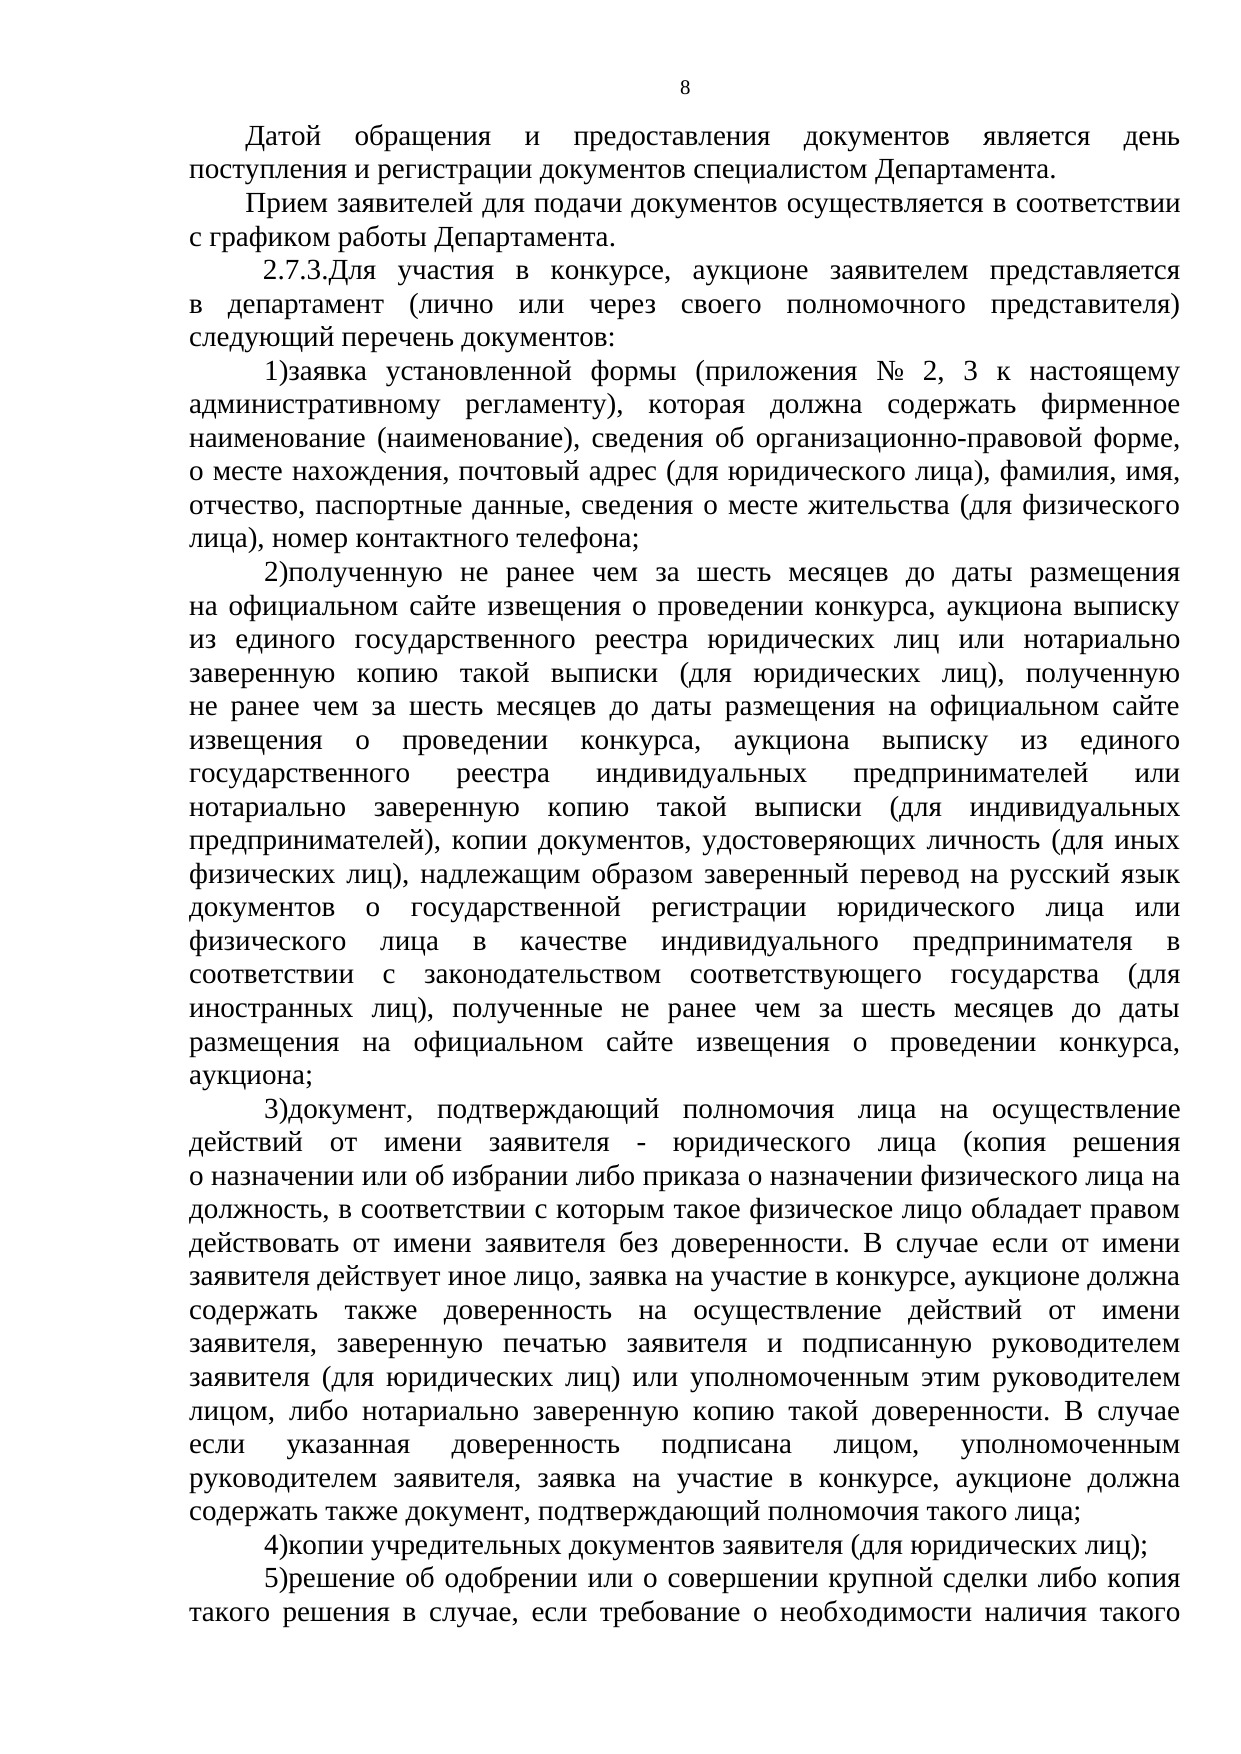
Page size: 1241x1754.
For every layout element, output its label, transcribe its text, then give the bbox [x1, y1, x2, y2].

text 2.7.3.Для участия в конкурсе, аукционе заявителем представляется в департамент (лично или через своего полномочного представителя) следующий перечень документов: [189, 252, 1181, 353]
text Датой обращения и предоставления документов является день поступления и регистрации документов специалистом Департамента. [189, 118, 1181, 185]
text 2)полученную не ранее чем за шесть месяцев до даты размещения на официальном сайте извещения о проведении конкурса, аукциона выписку из единого государственного реестра юридических лиц или нотариально заверенную копию такой выписки (для юридических лиц), полученную не ранее чем за шесть месяцев до даты размещения на официальном сайте извещения о проведении конкурса, аукциона выписку из единого государственного реестра индивидуальных предпринимателей или нотариально заверенную копию такой выписки (для индивидуальных предпринимателей), копии документов, удостоверяющих личность (для иных физических лиц), надлежащим образом заверенный перевод на русский язык документов о государственной регистрации юридического лица или физического лица в качестве индивидуального предпринимателя в соответствии с законодательством соответствующего государства (для иностранных лиц), полученные не ранее чем за шесть месяцев до даты размещения на официальном сайте извещения о проведении конкурса, аукциона; [189, 554, 1181, 1091]
text 4)копии учредительных документов заявителя (для юридических лиц); [189, 1527, 1181, 1560]
text 3)документ, подтверждающий полномочия лица на осуществление действий от имени заявителя - юридического лица (копия решения о назначении или об избрании либо приказа о назначении физического лица на должность, в соответствии с которым такое физическое лицо обладает правом действовать от имени заявителя без доверенности. В случае если от имени заявителя действует иное лицо, заявка на участие в конкурсе, аукционе должна содержать также доверенность на осуществление действий от имени заявителя, заверенную печатью заявителя и подписанную руководителем заявителя (для юридических лиц) или уполномоченным этим руководителем лицом, либо нотариально заверенную копию такой доверенности. В случае если указанная доверенность подписана лицом, уполномоченным руководителем заявителя, заявка на участие в конкурсе, аукционе должна содержать также документ, подтверждающий полномочия такого лица; [189, 1091, 1181, 1527]
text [189, 1560, 1181, 1627]
text Прием заявителей для подачи документов осуществляется в соответствии с графиком работы Департамента. [189, 185, 1181, 252]
text 1)заявка установленной формы (приложения № 2, 3 к настоящему административному регламенту), которая должна содержать фирменное наименование (наименование), сведения об организационно-правовой форме, о месте нахождения, почтовый адрес (для юридического лица), фамилия, имя, отчество, паспортные данные, сведения о месте жительства (для физического лица), номер контактного телефона; [189, 353, 1181, 554]
